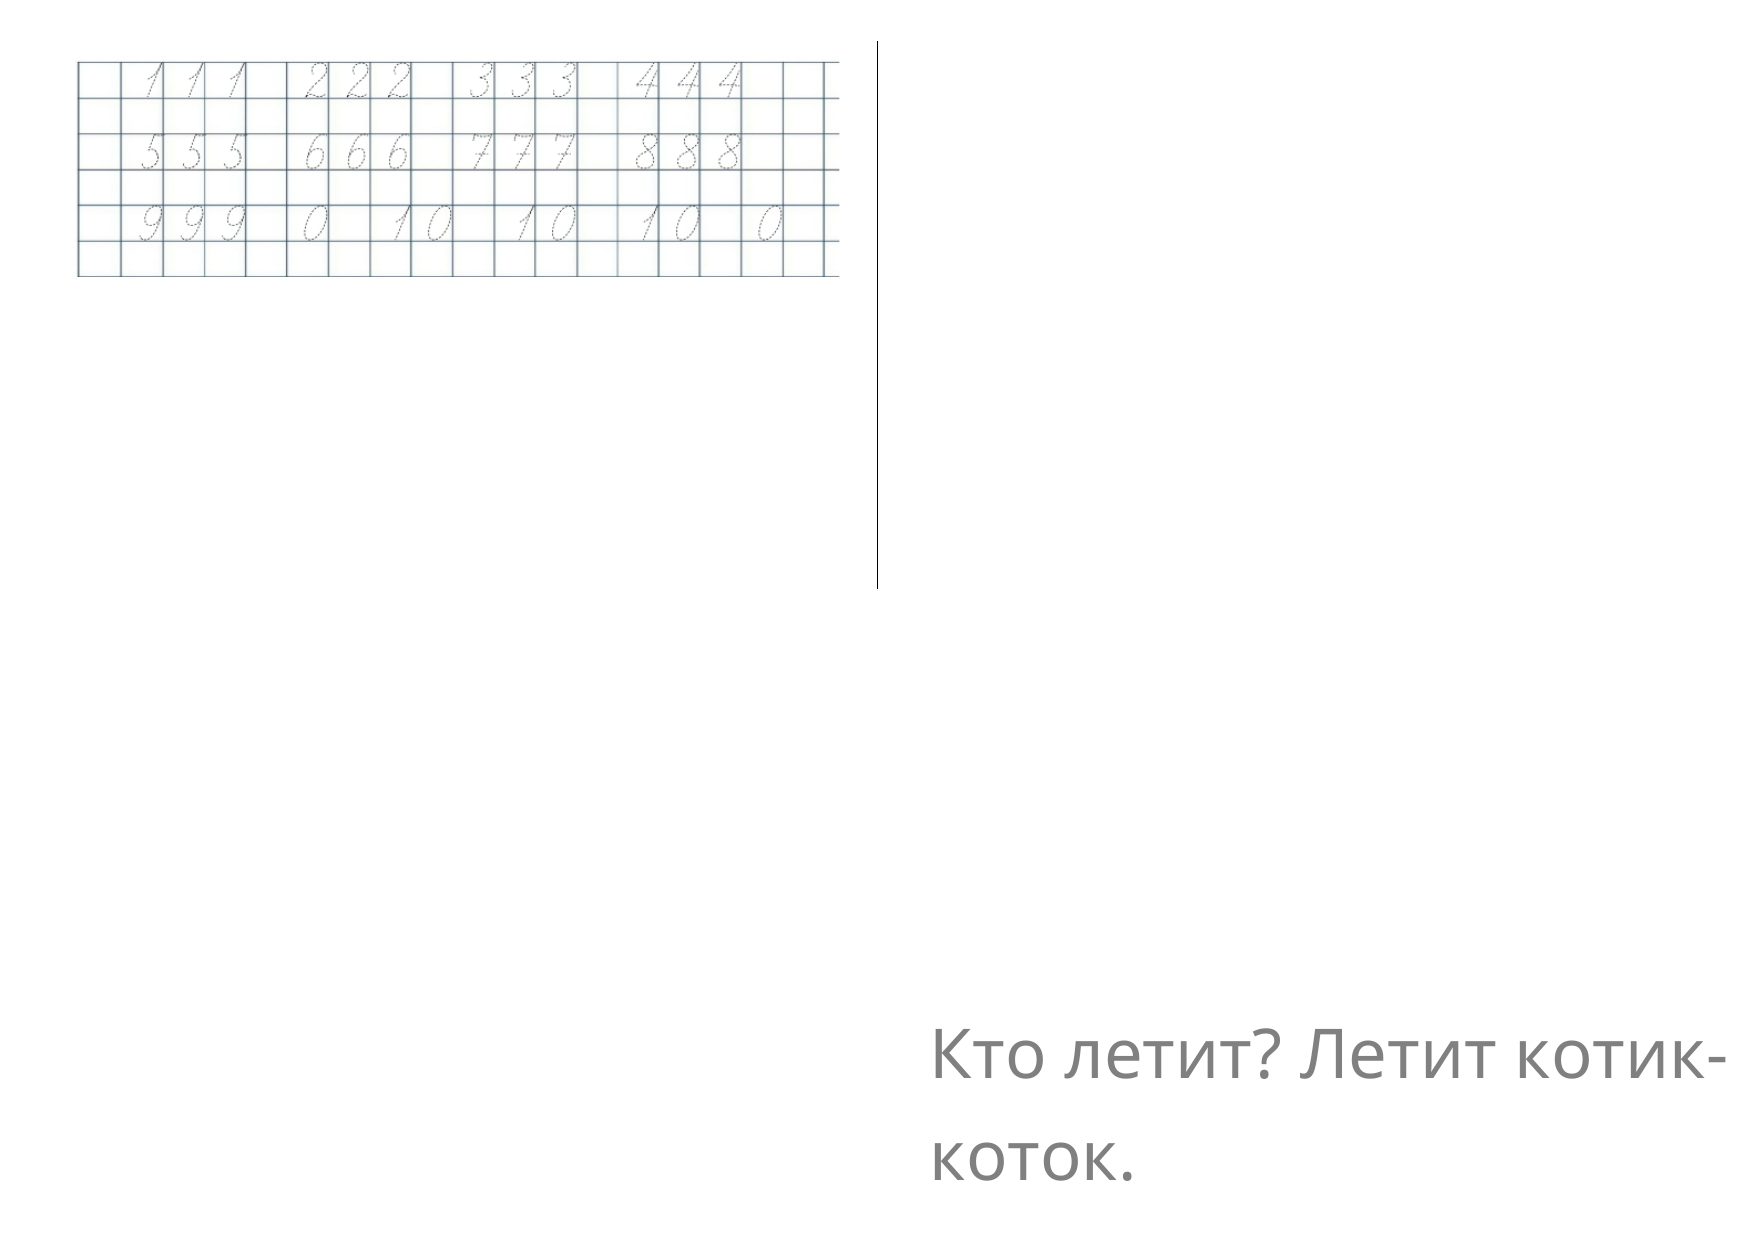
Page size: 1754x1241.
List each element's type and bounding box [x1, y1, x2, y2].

picture [59, 41, 840, 277]
